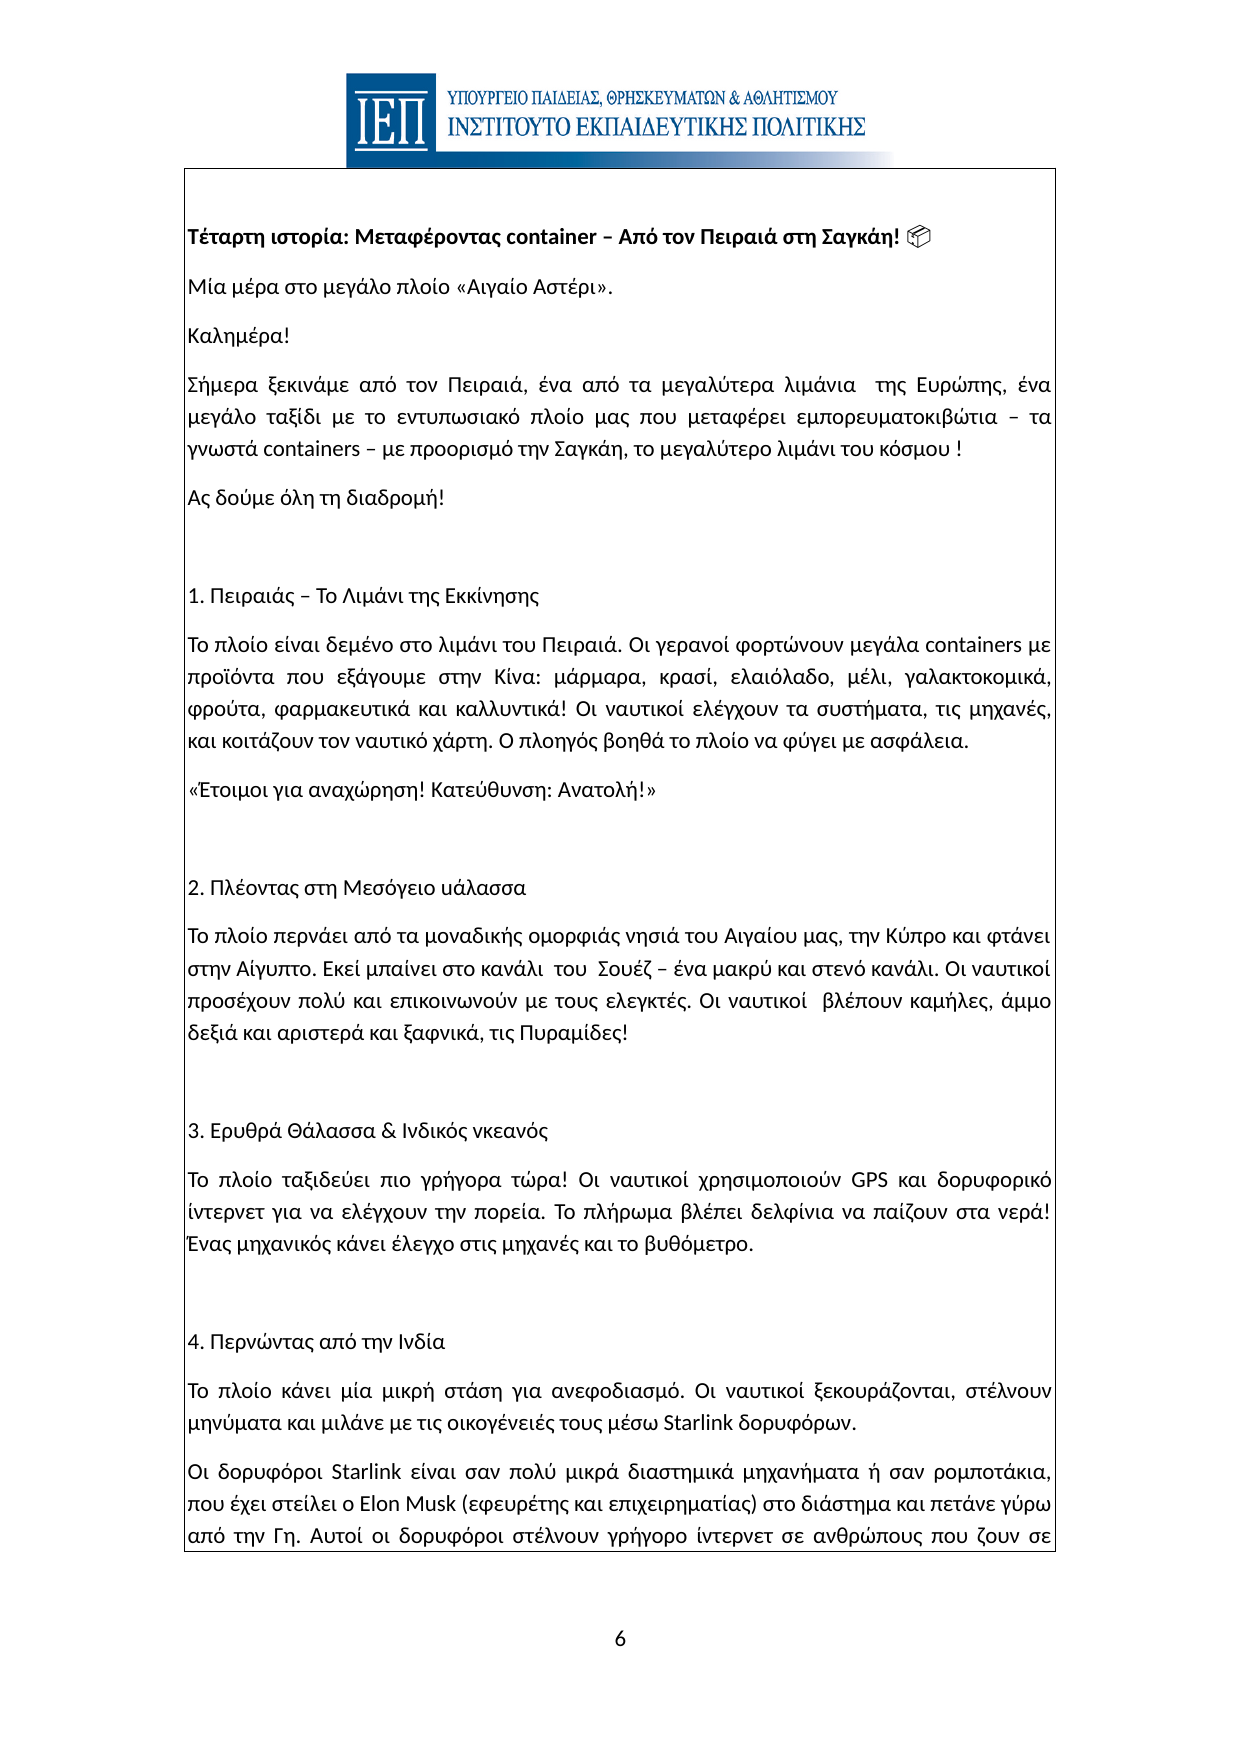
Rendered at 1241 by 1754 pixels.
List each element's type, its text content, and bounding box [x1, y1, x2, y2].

text 1. Πειραιάς – Το Λιμάνι της Εκκίνησης [185, 578, 1055, 609]
text Το πλοίο ταξιδεύει πιο γρήγορα τώρα! Οι ναυτικοί χρησιμοποιούν GPS και δορυφορικό ίντερνετ για να ελέγχουν την πορεία. Το πλήρωμα βλέπει δελφίνια να παίζουν στα νερά! Ένας μηχανικός κάνει έλεγχο στις μηχανές και το βυθόμετρο. [185, 1162, 1055, 1257]
text Τέταρτη ιστορία: Μεταφέροντας container – Από τον Πειραιά στη Σαγκάη! 🚢📦 [185, 216, 1055, 251]
text Το πλοίο περνάει από τα μοναδικής ομορφιάς νησιά του Αιγαίου μας, την Κύπρο και φτάνει στην Αίγυπτο. Εκεί μπαίνει στο κανάλι του Σουέζ – ένα μακρύ και στενό κανάλι. Οι ναυτικοί προσέχουν πολύ και επικοινωνούν με τους ελεγκτές. Οι ναυτικοί βλέπουν καμήλες, άμμο δεξιά και αριστερά και ξαφνικά, τις Πυραμίδες! [185, 918, 1055, 1046]
text 2. Πλέοντας στη Μεσόγειο uάλασσα [185, 870, 1055, 901]
text 4. Περνώντας από την Ινδία [185, 1324, 1055, 1355]
text 3. Ερυθρά Θάλασσα & Ινδικός vκεανός [185, 1113, 1055, 1144]
text Μία μέρα στο μεγάλο πλοίο «Αιγαίο Αστέρι». [185, 269, 1055, 300]
text Το πλοίο είναι δεμένο στο λιμάνι του Πειραιά. Οι γερανοί φορτώνουν μεγάλα containers με προϊόντα που εξάγουμε στην Κίνα: μάρμαρα, κρασί, ελαιόλαδο, μέλι, γαλακτοκομικά, φρούτα, φαρμακευτικά και καλλυντικά! Οι ναυτικοί ελέγχουν τα συστήματα, τις μηχανές, και κοιτάζουν τον ναυτικό χάρτη. Ο πλοηγός βοηθά το πλοίο να φύγει με ασφάλεια. [185, 627, 1055, 754]
text Σήμερα ξεκινάμε από τον Πειραιά, ένα από τα μεγαλύτερα λιμάνια της Ευρώπης, ένα μεγάλο ταξίδι με το εντυπωσιακό πλοίο μας που μεταφέρει εμπορευματοκιβώτια – τα γνωστά containers – με προορισμό την Σαγκάη, το μεγαλύτερο λιμάνι του κόσμου ! [185, 367, 1055, 462]
picture [346, 73, 894, 168]
text Καλημέρα! [185, 318, 1055, 349]
text Ας δούμε όλη τη διαδρομή! [185, 480, 1055, 511]
text «Έτοιμοι για αναχώρηση! Κατεύθυνση: Ανατολή!» [185, 772, 1055, 803]
text Το πλοίο κάνει μία μικρή στάση για ανεφοδιασμό. Οι ναυτικοί ξεκουράζονται, στέλνουν μηνύματα και μιλάνε με τις οικογένειές τους μέσω Starlink δορυφόρων. [185, 1373, 1055, 1436]
